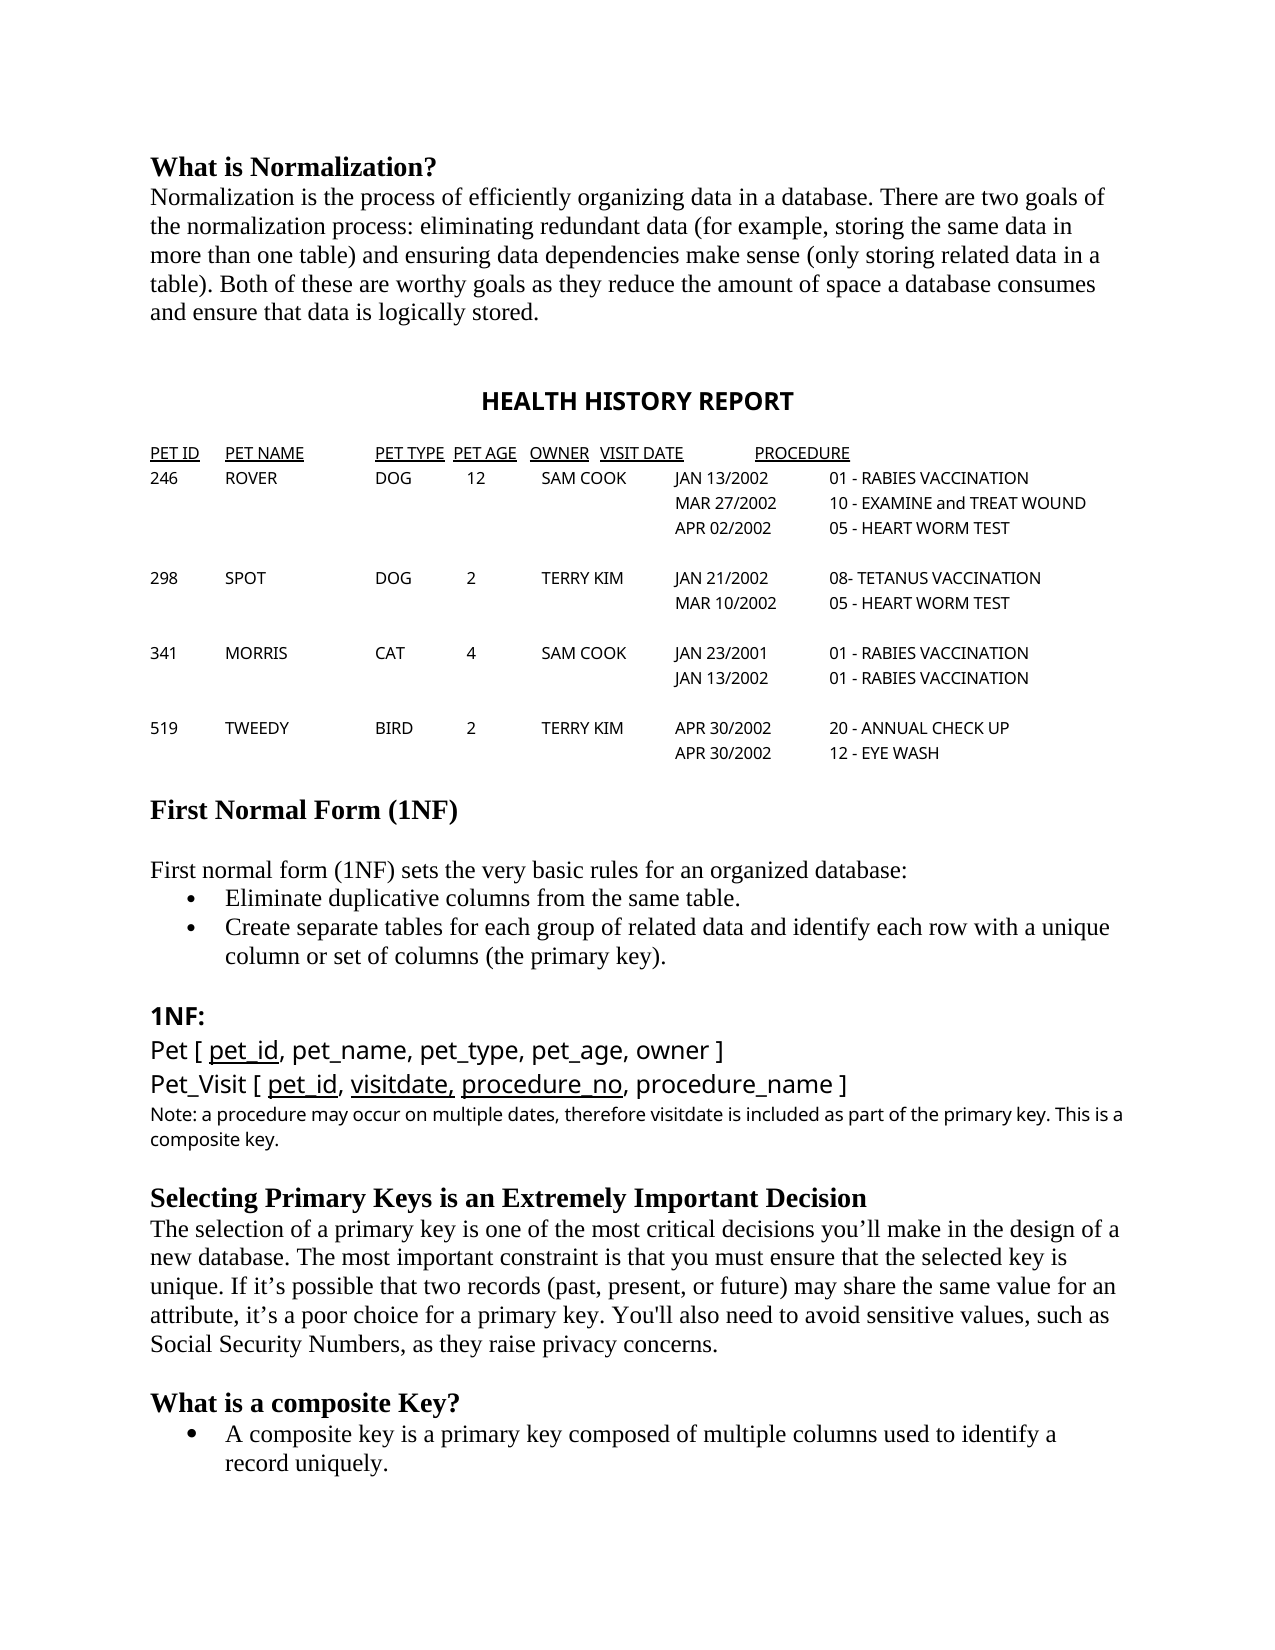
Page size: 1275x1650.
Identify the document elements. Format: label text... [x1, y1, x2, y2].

text MAR 27/2002 10 - EXAMINE and TREAT WOUND [150, 489, 1125, 514]
text 341 MORRIS CAT 4 SAM COOK JAN 23/2001 01 - RABIES VACCINATION [150, 639, 1125, 664]
text APR 30/2002 12 - EYE WASH [150, 739, 1125, 764]
text APR 02/2002 05 - HEART WORM TEST [150, 514, 1125, 539]
text 298 SPOT DOG 2 TERRY KIM JAN 21/2002 08- TETANUS VACCINATION [150, 564, 1125, 589]
text 519 TWEEDY BIRD 2 TERRY KIM APR 30/2002 20 - ANNUAL CHECK UP [150, 714, 1125, 739]
text 246 ROVER DOG 12 SAM COOK JAN 13/2002 01 - RABIES VACCINATION [150, 464, 1125, 489]
list Eliminate duplicative columns from the same table. [187, 883, 1125, 912]
text HEALTH HISTORY REPORT [150, 384, 1125, 418]
text MAR 10/2002 05 - HEART WORM TEST [150, 589, 1125, 614]
list Create separate tables for each group of related data and identify each row with a unique column or set of columns (the primary key). [187, 912, 1125, 970]
text 1NF: Pet [ pet_id, pet_name, pet_type, pet_age, owner ] Pet_Visit [ pet_id, visitdate, procedure_no, procedure_name ] Note: a procedure may occur on multiple dates, therefore visitdate is included as part of the primary key. This is a composite key. [150, 999, 1125, 1152]
text First Normal Form (1NF) [150, 793, 1125, 826]
list A composite key is a primary key composed of multiple columns used to identify a record uniquely. [187, 1419, 1125, 1476]
text What is Normalization? Normalization is the process of efficiently organizing data in a database. There are two goals of the normalization process: eliminating redundant data (for example, storing the same data in more than one table) and ensuring data dependencies make sense (only storing related data in a table). Both of these are worthy goals as they reduce the amount of space a database consumes and ensure that data is logically stored. [150, 150, 1125, 326]
text Selecting Primary Keys is an Extremely Important Decision The selection of a primary key is one of the most critical decisions you’ll make in the design of a new database. The most important constraint is that you must ensure that the selected key is unique. If it’s possible that two records (past, present, or future) may share the same value for an attribute, it’s a poor choice for a primary key. You'll also need to avoid sensitive values, such as Social Security Numbers, as they raise privacy concerns. [150, 1181, 1125, 1357]
text JAN 13/2002 01 - RABIES VACCINATION [150, 664, 1125, 689]
subtitle What is a composite Key? [150, 1387, 1125, 1419]
text First normal form (1NF) sets the very basic rules for an organized database: [150, 855, 1125, 883]
text PET ID PET NAME PET TYPE PET AGE OWNER VISIT DATE PROCEDURE [150, 439, 1125, 464]
